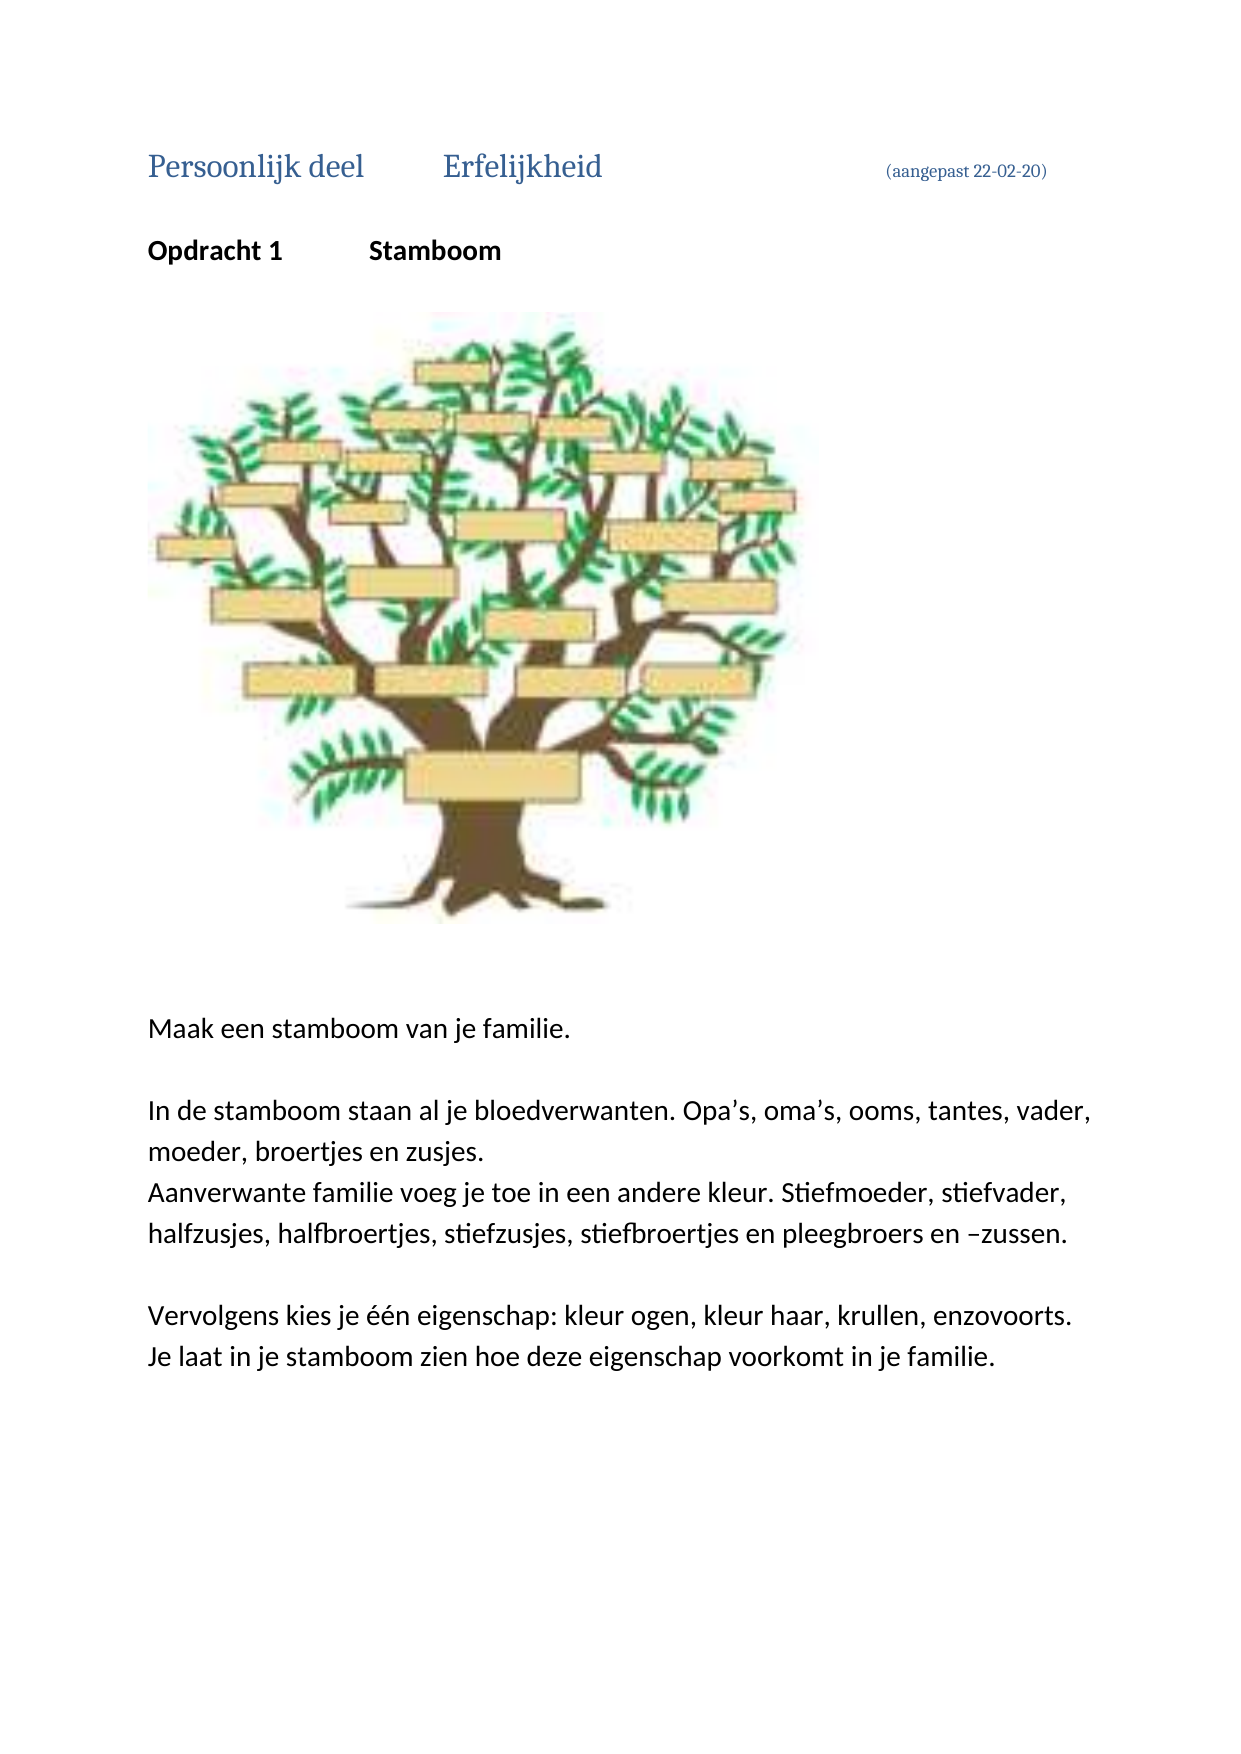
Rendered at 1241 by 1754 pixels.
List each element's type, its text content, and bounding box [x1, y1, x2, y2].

picture [147, 312, 819, 924]
text Maak een stamboom van je familie. In de stamboom staan al je bloedverwanten. Opa’s, oma’s, ooms, tantes, vader, moeder, broertjes en zusjes. Aanverwante familie voeg je toe in een andere kleur. Stiefmoeder, stiefvader, halfzusjes, halfbroertjes, stiefzusjes, stiefbroertjes en pleegbroers en –zussen. Vervolgens kies je één eigenschap: kleur ogen, kleur haar, krullen, enzovoorts. Je laat in je stamboom zien hoe deze eigenschap voorkomt in je familie. [148, 1010, 1093, 1373]
